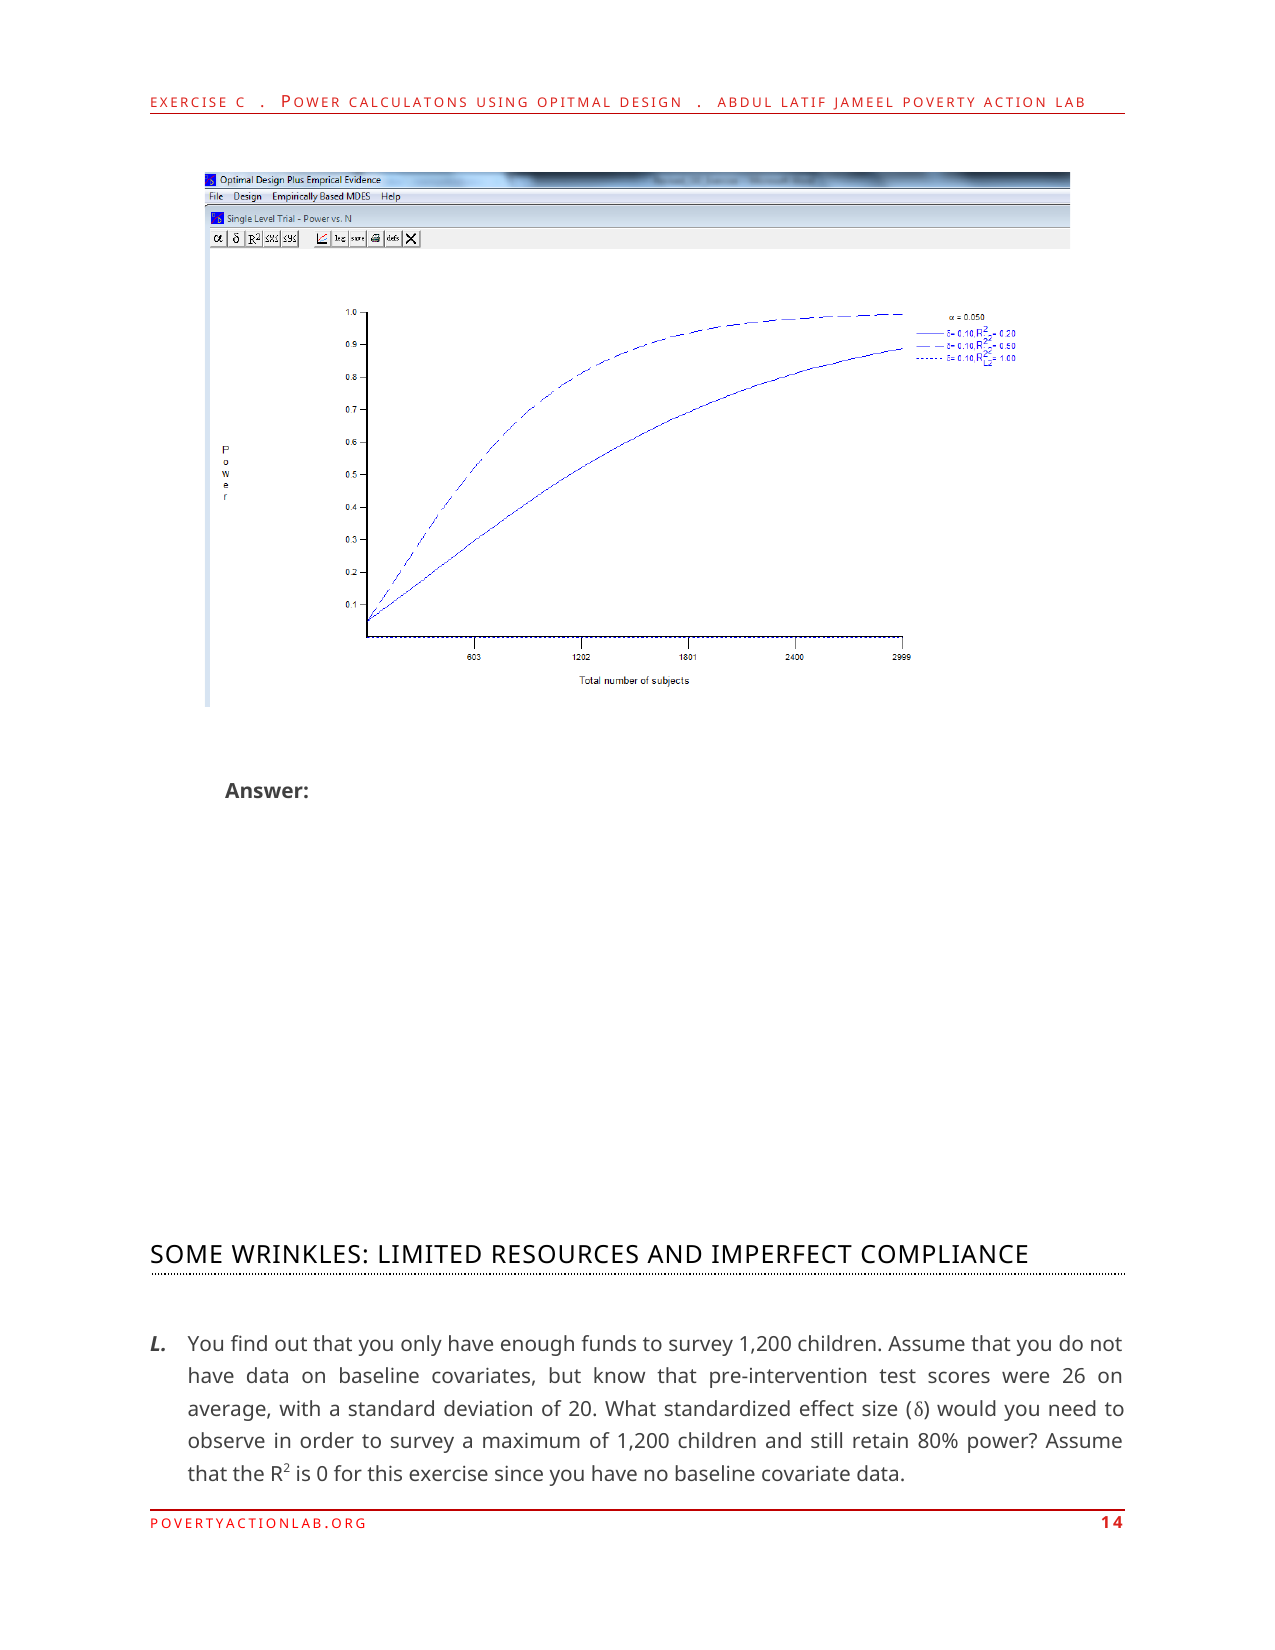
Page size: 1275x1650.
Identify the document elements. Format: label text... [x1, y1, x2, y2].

list You find out that you only have enough funds to survey 1,200 children. Assume that you do not have data on baseline covariates, but know that pre-intervention test scores were 26 on average, with a standard deviation of 20. What standardized effect size (δ) would you need to observe in order to survey a maximum of 1,200 children and still retain 80% power? Assume that the R2 is 0 for this exercise since you have no baseline covariate data. [150, 1329, 1125, 1488]
picture [204, 172, 1071, 707]
subtitle Some Wrinkles: Limited Resources and Imperfect Compliance [150, 1237, 1125, 1275]
text Answer: [225, 776, 1125, 837]
